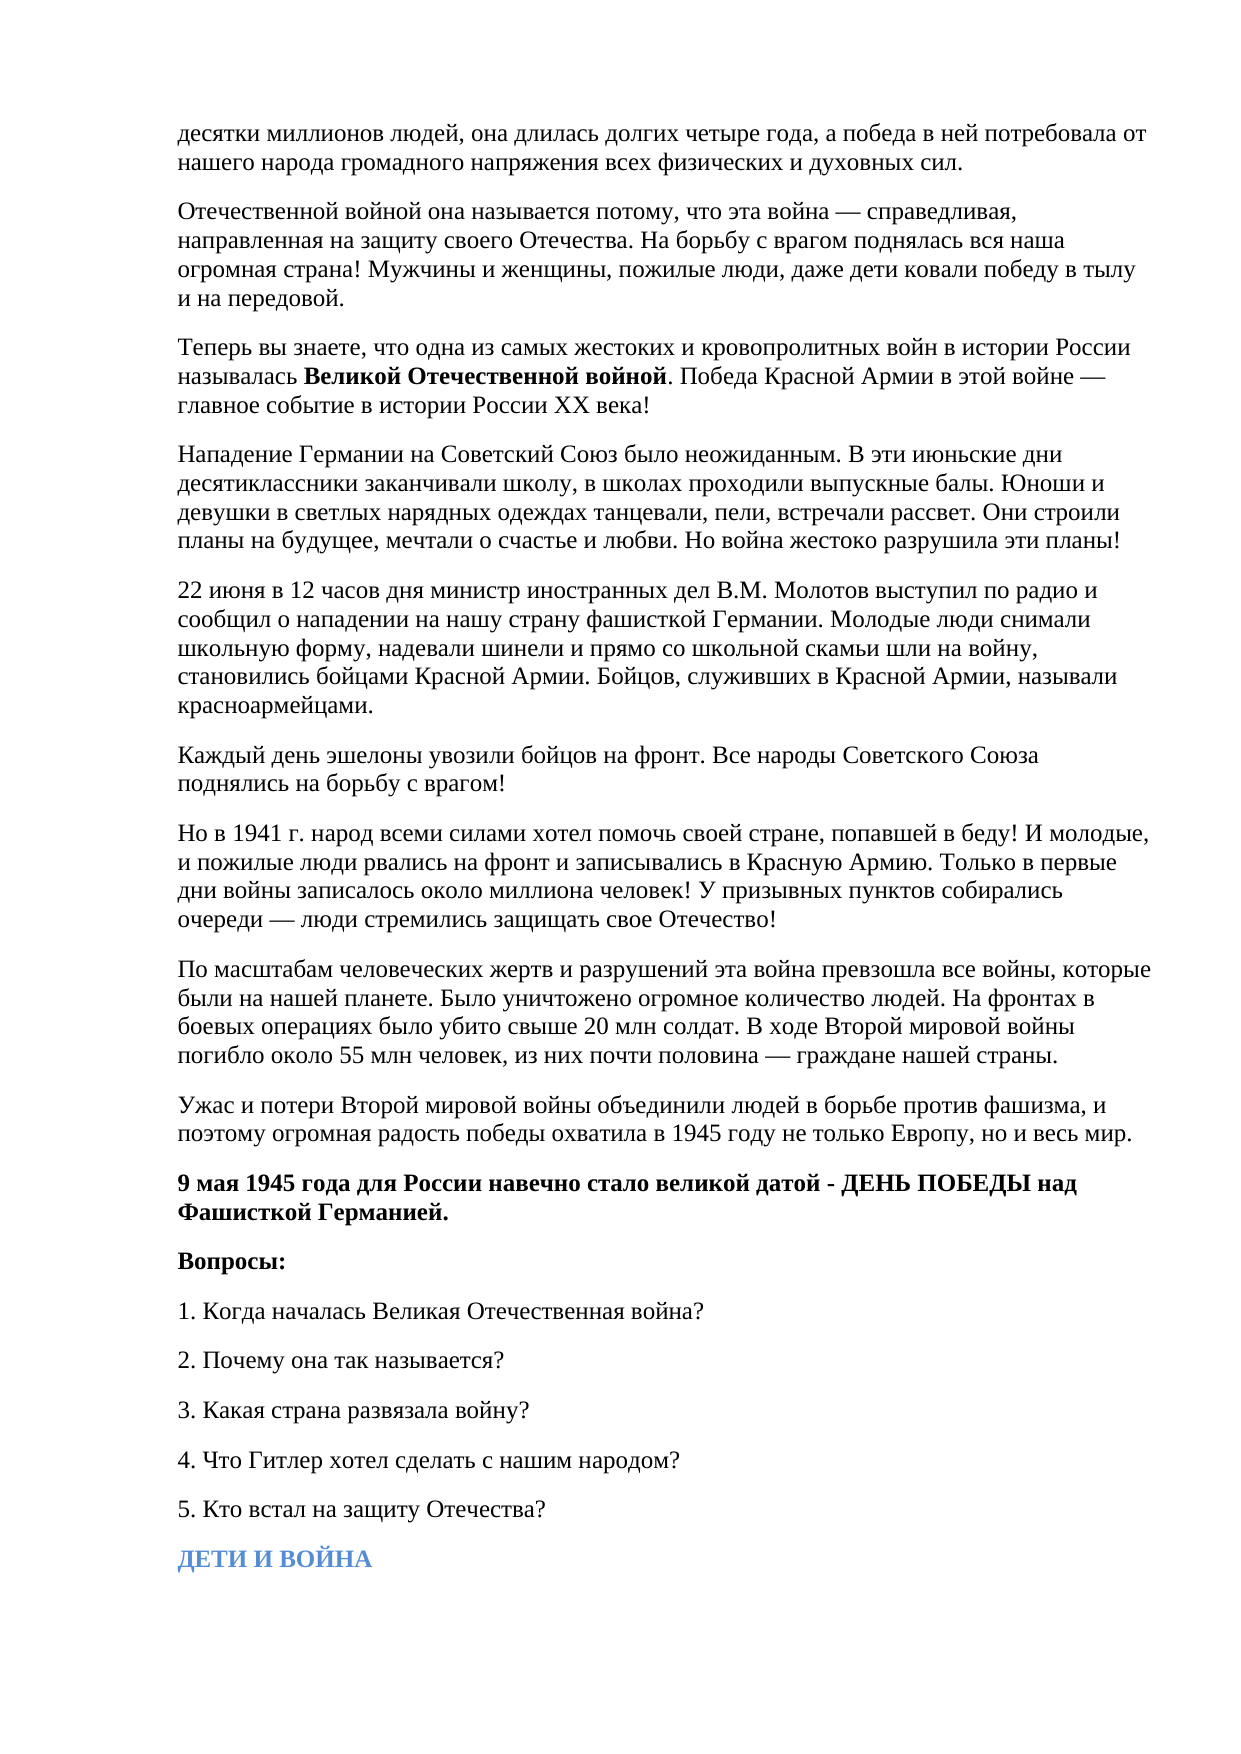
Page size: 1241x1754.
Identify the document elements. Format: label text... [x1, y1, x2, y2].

text Теперь вы знаете, что одна из самых жестоких и кровопролитных войн в истории России называлась Великой Отечественной войной. Победа Красной Армии в этой войне — главное событие в истории России XX века! [177, 332, 1152, 418]
text Ужас и потери Второй мировой войны объединили людей в борьбе против фашизма, и поэтому огромная радость победы охватила в 1945 году не только Европу, но и весь мир. [177, 1090, 1152, 1147]
text 2. Почему она так называется? [177, 1346, 1152, 1374]
text 4. Что Гитлер хотел сделать с нашим народом? [177, 1445, 1152, 1473]
text 1. Когда началась Великая Отечественная война? [177, 1296, 1152, 1325]
text ДЕТИ И ВОЙНА [177, 1544, 1152, 1573]
text 22 июня в 12 часов дня министр иностранных дел В.М. Молотов выступил по радио и сообщил о нападении на нашу страну фашисткой Германии. Молодые люди снимали школьную форму, надевали шинели и прямо со школьной скамьи шли на войну, становились бойцами Красной Армии. Бойцов, служивших в Красной Армии, называли красноармейцами. [177, 575, 1152, 719]
text Нападение Германии на Советский Союз было неожиданным. В эти июньские дни десятиклассники заканчивали школу, в школах проходили выпускные балы. Юноши и девушки в светлых нарядных одеждах танцевали, пели, встречали рассвет. Они строили планы на будущее, мечтали о счастье и любви. Но война жестоко разрушила эти планы! [177, 439, 1152, 554]
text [177, 118, 1152, 176]
text 9 мая 1945 года для России навечно стало великой датой - ДЕНЬ ПОБЕДЫ над Фашисткой Германией. [177, 1168, 1152, 1226]
text Но в 1941 г. народ всеми силами хотел помочь своей стране, попавшей в беду! И молодые, и пожилые люди рвались на фронт и записывались в Красную Армию. Только в первые дни войны записалось около миллиона человек! У призывных пунктов собирались очереди — люди стремились защищать свое Отечество! [177, 818, 1152, 933]
text 3. Какая страна развязала войну? [177, 1395, 1152, 1424]
text По масштабам человеческих жертв и разрушений эта война превзошла все войны, которые были на нашей планете. Было уничтожено огромное количество людей. На фронтах в боевых операциях было убито свыше 20 млн солдат. В ходе Второй мировой войны погибло около 55 млн человек, из них почти половина — граждане нашей страны. [177, 954, 1152, 1069]
text Вопросы: [177, 1246, 1152, 1275]
text 5. Кто встал на защиту Отечества? [177, 1494, 1152, 1523]
text Каждый день эшелоны увозили бойцов на фронт. Все народы Советского Союза поднялись на борьбу с врагом! [177, 740, 1152, 797]
text Отечественной войной она называется потому, что эта война — справедливая, направленная на защиту своего Отечества. На борьбу с врагом поднялась вся наша огромная страна! Мужчины и женщины, пожилые люди, даже дети ковали победу в тылу и на передовой. [177, 196, 1152, 311]
